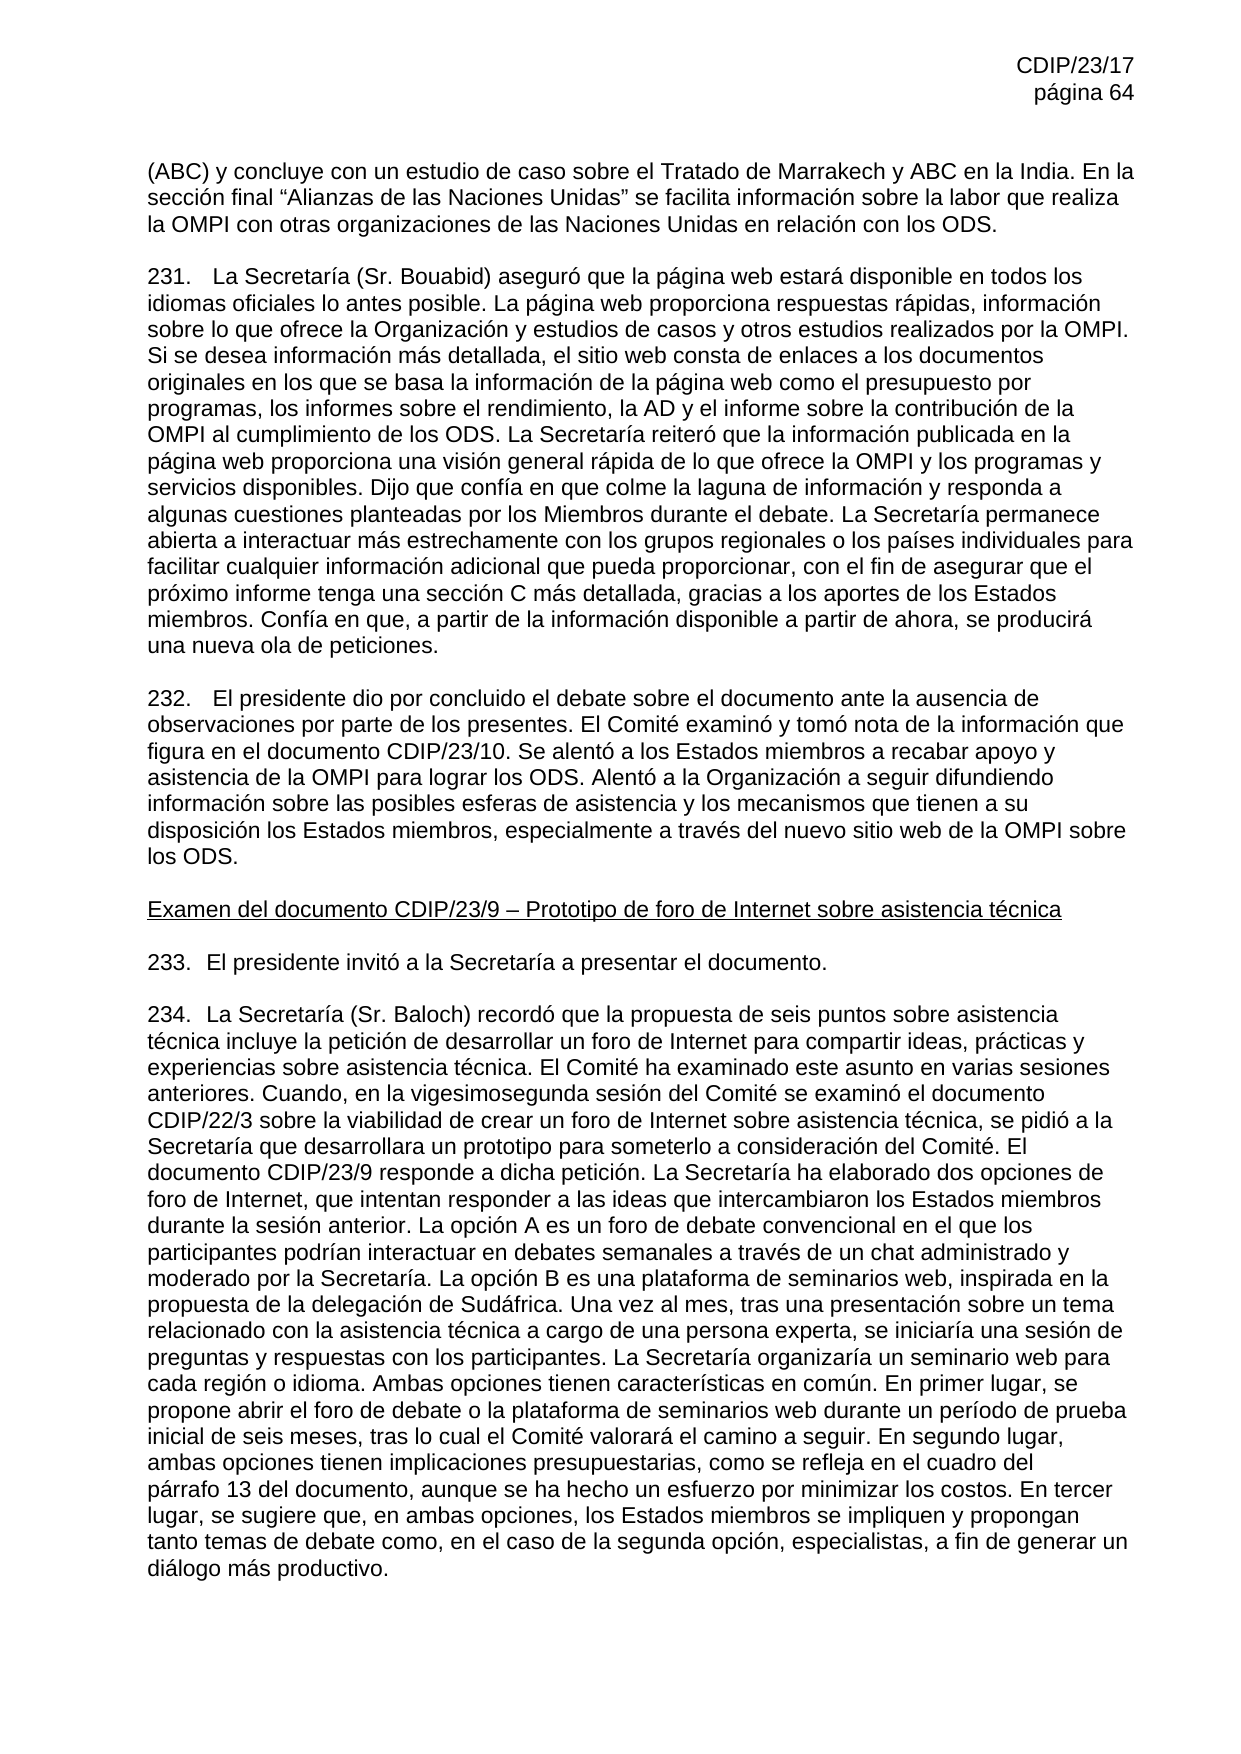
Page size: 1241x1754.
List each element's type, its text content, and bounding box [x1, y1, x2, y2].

list La Secretaría (Sr. Baloch) recordó que la propuesta de seis puntos sobre asistencia técnica incluye la petición de desarrollar un foro de Internet para compartir ideas, prácticas y experiencias sobre asistencia técnica. El Comité ha examinado este asunto en varias sesiones anteriores. Cuando, en la vigesimosegunda sesión del Comité se examinó el documento CDIP/22/3 sobre la viabilidad de crear un foro de Internet sobre asistencia técnica, se pidió a la Secretaría que desarrollara un prototipo para someterlo a consideración del Comité. El documento CDIP/23/9 responde a dicha petición. La Secretaría ha elaborado dos opciones de foro de Internet, que intentan responder a las ideas que intercambiaron los Estados miembros durante la sesión anterior. La opción A es un foro de debate convencional en el que los participantes podrían interactuar en debates semanales a través de un chat administrado y moderado por la Secretaría. La opción B es una plataforma de seminarios web, inspirada en la propuesta de la delegación de Sudáfrica. Una vez al mes, tras una presentación sobre un tema relacionado con la asistencia técnica a cargo de una persona experta, se iniciaría una sesión de preguntas y respuestas con los participantes. La Secretaría organizaría un seminario web para cada región o idioma. Ambas opciones tienen características en común. En primer lugar, se propone abrir el foro de debate o la plataforma de seminarios web durante un período de prueba inicial de seis meses, tras lo cual el Comité valorará el camino a seguir. En segundo lugar, ambas opciones tienen implicaciones presupuestarias, como se refleja en el cuadro del párrafo 13 del documento, aunque se ha hecho un esfuerzo por minimizar los costos. En tercer lugar, se sugiere que, en ambas opciones, los Estados miembros se impliquen y propongan tanto temas de debate como, en el caso de la segunda opción, especialistas, a fin de generar un diálogo más productivo. [147, 1001, 1134, 1581]
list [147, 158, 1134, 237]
list La Secretaría (Sr. Bouabid) aseguró que la página web estará disponible en todos los idiomas oficiales lo antes posible. La página web proporciona respuestas rápidas, información sobre lo que ofrece la Organización y estudios de casos y otros estudios realizados por la OMPI. Si se desea información más detallada, el sitio web consta de enlaces a los documentos originales en los que se basa la información de la página web como el presupuesto por programas, los informes sobre el rendimiento, la AD y el informe sobre la contribución de la OMPI al cumplimiento de los ODS. La Secretaría reiteró que la información publicada en la página web proporciona una visión general rápida de lo que ofrece la OMPI y los programas y servicios disponibles. Dijo que confía en que colme la laguna de información y responda a algunas cuestiones planteadas por los Miembros durante el debate. La Secretaría permanece abierta a interactuar más estrechamente con los grupos regionales o los países individuales para facilitar cualquier información adicional que pueda proporcionar, con el fin de asegurar que el próximo informe tenga una sección C más detallada, gracias a los aportes de los Estados miembros. Confía en que, a partir de la información disponible a partir de ahora, se producirá una nueva ola de peticiones. [147, 263, 1134, 659]
text Examen del documento CDIP/23/9 – Prototipo de foro de Internet sobre asistencia técnica [147, 896, 1134, 922]
list El presidente dio por concluido el debate sobre el documento ante la ausencia de observaciones por parte de los presentes. El Comité examinó y tomó nota de la información que figura en el documento CDIP/23/10. Se alentó a los Estados miembros a recabar apoyo y asistencia de la OMPI para lograr los ODS. Alentó a la Organización a seguir difundiendo información sobre las posibles esferas de asistencia y los mecanismos que tienen a su disposición los Estados miembros, especialmente a través del nuevo sitio web de la OMPI sobre los ODS. [147, 685, 1134, 869]
list El presidente invitó a la Secretaría a presentar el documento. [147, 948, 1134, 975]
